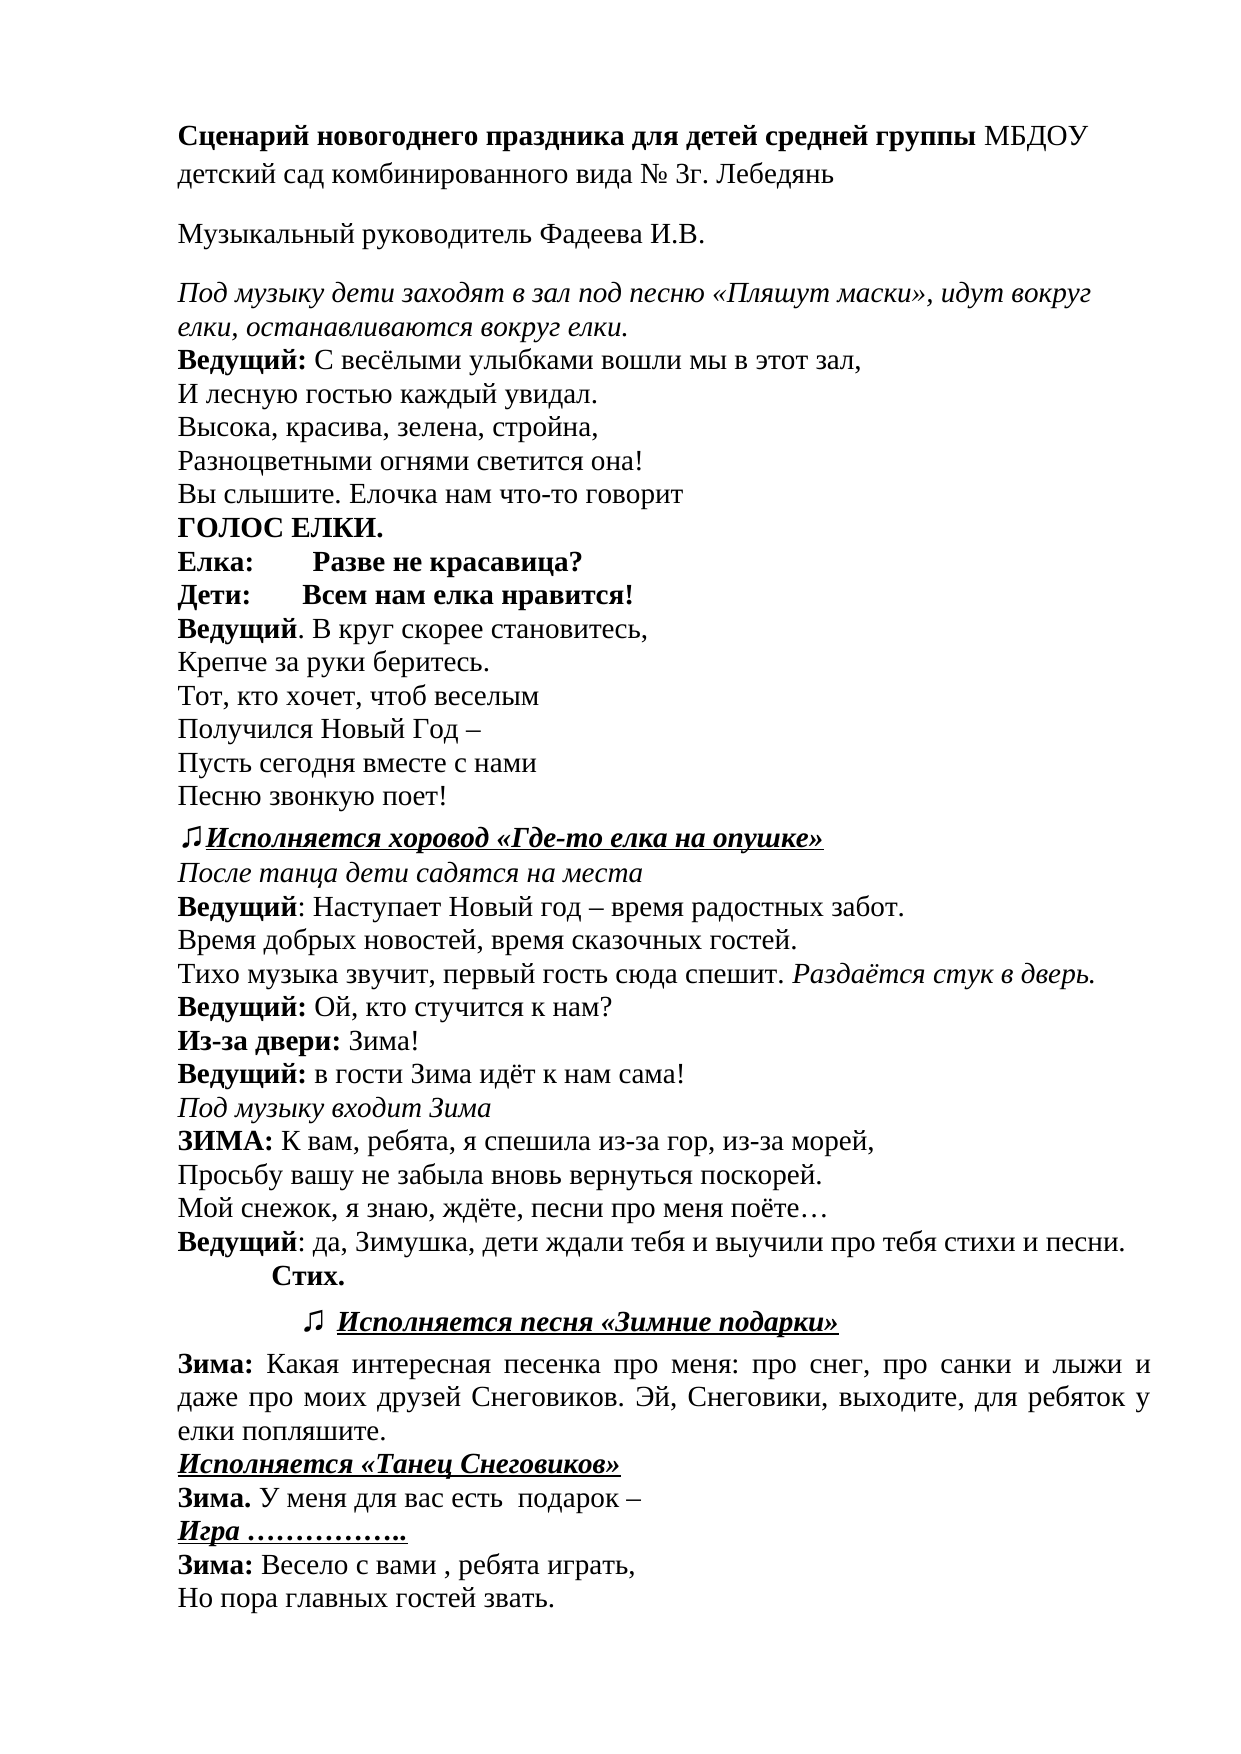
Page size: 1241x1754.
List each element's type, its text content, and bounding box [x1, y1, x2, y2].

text Игра …………….. [177, 1513, 1152, 1547]
text Получился Новый Год – [177, 711, 1152, 745]
text ЗИМА: К вам, ребята, я спешила из-за гор, из-за морей, [177, 1123, 1152, 1157]
text Зима. У меня для вас есть подарок – [177, 1480, 1152, 1513]
text Ведущий: С весёлыми улыбками вошли мы в этот зал, [177, 342, 1152, 376]
text Крепче за руки беритесь. [177, 644, 1152, 678]
text ГОЛОС ЕЛКИ. [177, 510, 1152, 544]
text Стих. [177, 1258, 1152, 1291]
text Дети: Всем нам елка нравится! [177, 577, 1152, 611]
text Вы слышите. Елочка нам что-то говорит [177, 477, 1152, 510]
text Песню звонкую поет! [177, 778, 1152, 812]
text Разноцветными огнями светится она! [177, 443, 1152, 477]
text Сценарий новогоднего праздника для детей средней группы МБДОУ детский сад комбинированного вида № 3г. Лебедянь [177, 118, 1152, 190]
text ♫Исполняется хоровод «Где-то елка на опушке» [177, 812, 1152, 855]
text После танца дети садятся на места [177, 855, 1152, 889]
text Под музыку дети заходят в зал под песню «Пляшут маски», идут вокруг елки, останавливаются вокруг елки. [177, 275, 1152, 342]
text Ведущий. В круг скорее становитесь, [177, 611, 1152, 644]
text Под музыку входит Зима [177, 1090, 1152, 1123]
text Просьбу вашу не забыла вновь вернуться поскорей. [177, 1157, 1152, 1191]
text Ведущий: в гости Зима идёт к нам сама! [177, 1056, 1152, 1090]
text Пусть сегодня вместе с нами [177, 745, 1152, 778]
text Елка: Разве не красавица? [177, 544, 1152, 577]
text ♫ Исполняется песня «Зимние подарки» [177, 1296, 1152, 1339]
text Ведущий: Наступает Новый год – время радостных забот. [177, 889, 1152, 922]
text Но пора главных гостей звать. [177, 1581, 1152, 1614]
text Ведущий: Ой, кто стучится к нам? [177, 989, 1152, 1023]
text Высока, красива, зелена, стройна, [177, 409, 1152, 443]
text Зима: Весело с вами , ребята играть, [177, 1547, 1152, 1581]
text Тот, кто хочет, чтоб веселым [177, 678, 1152, 711]
text Музыкальный руководитель Фадеева И.В. [177, 216, 1152, 249]
text И лесную гостью каждый увидал. [177, 376, 1152, 409]
text Время добрых новостей, время сказочных гостей. [177, 922, 1152, 956]
text Исполняется «Танец Снеговиков» [177, 1446, 1152, 1480]
text Зима: Какая интересная песенка про меня: про снег, про санки и лыжи и даже про моих друзей Снеговиков. Эй, Снеговики, выходите, для ребяток у елки попляшите. [177, 1346, 1152, 1446]
text Тихо музыка звучит, первый гость сюда спешит. Раздаётся стук в дверь. [177, 956, 1152, 989]
text Мой снежок, я знаю, ждёте, песни про меня поёте… [177, 1191, 1152, 1224]
text Ведущий: да, Зимушка, дети ждали тебя и выучили про тебя стихи и песни. [177, 1224, 1152, 1258]
text Из-за двери: Зима! [177, 1023, 1152, 1056]
